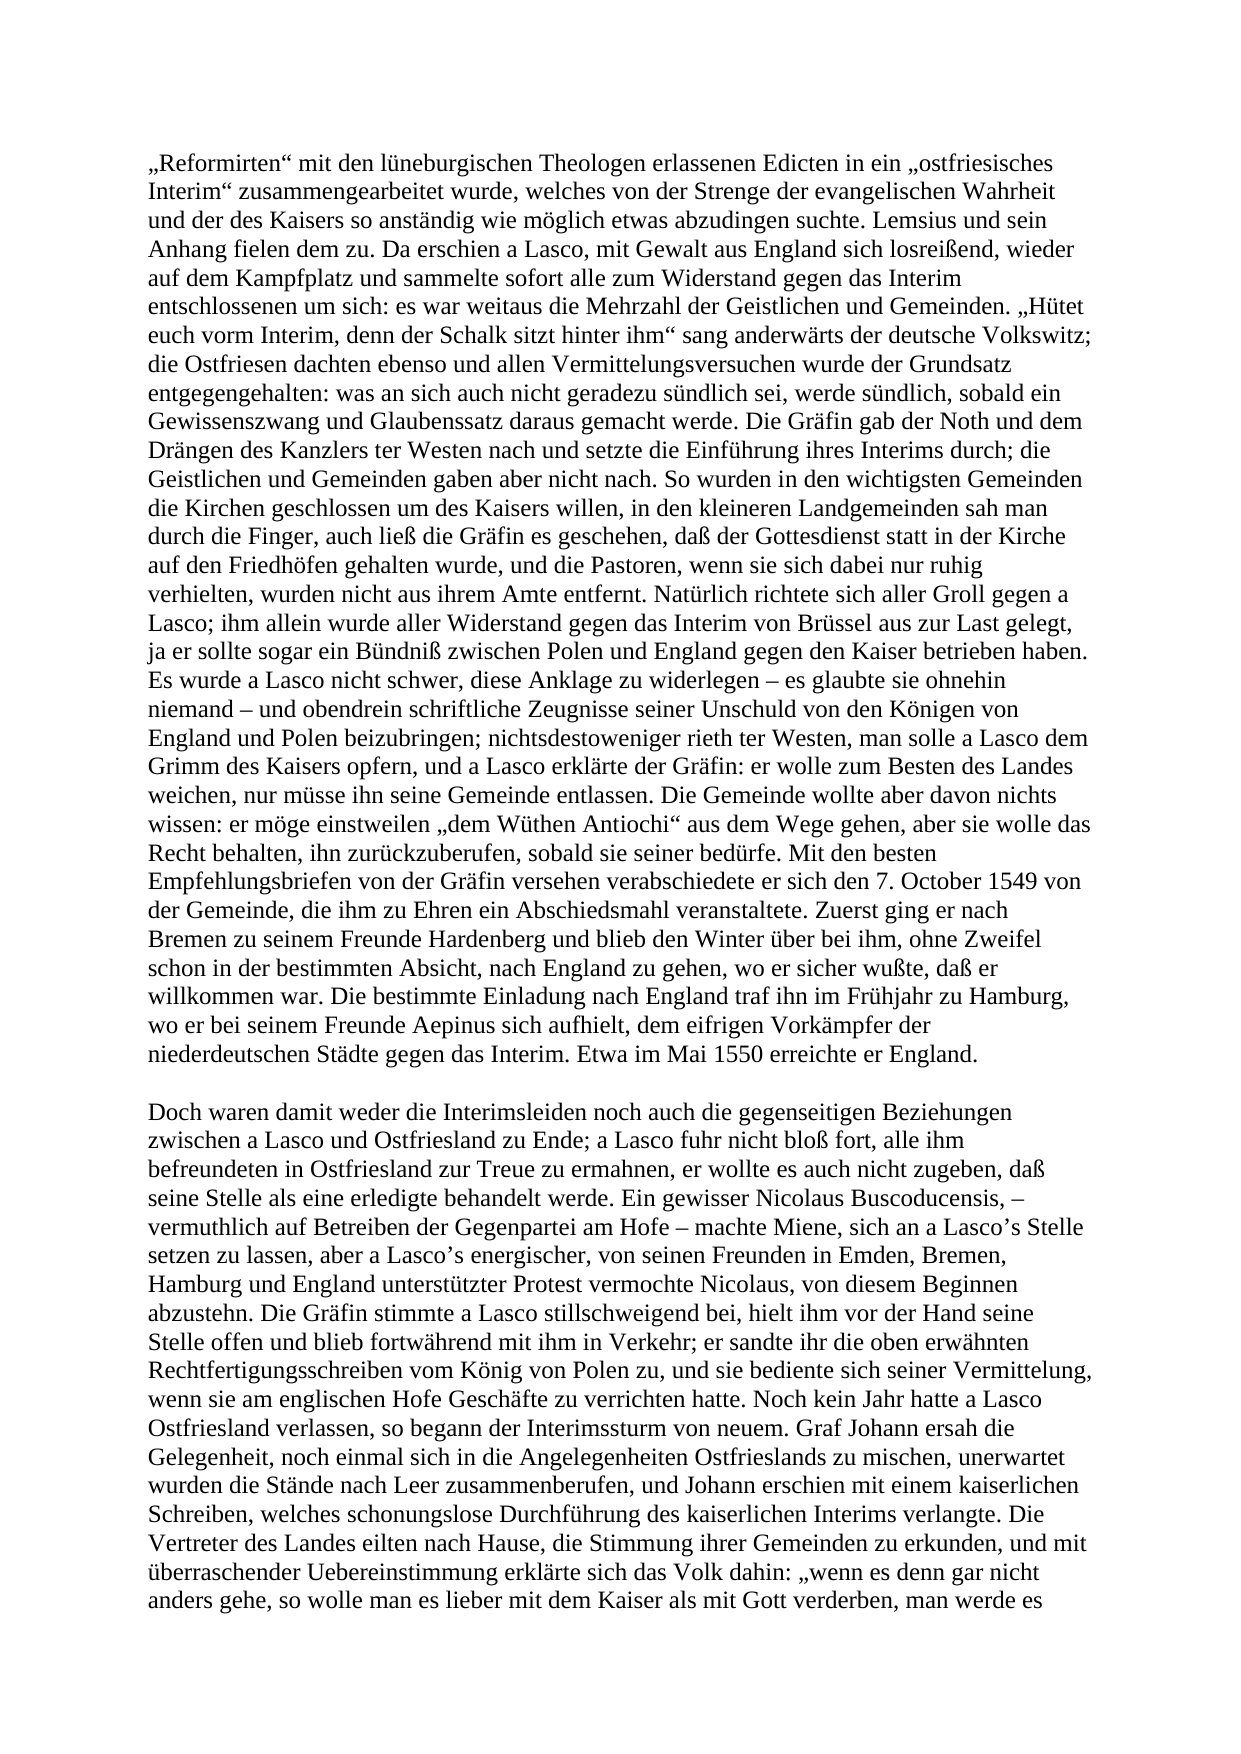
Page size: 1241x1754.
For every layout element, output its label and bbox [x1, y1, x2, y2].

text [148, 148, 1093, 1068]
text [148, 1097, 1093, 1614]
